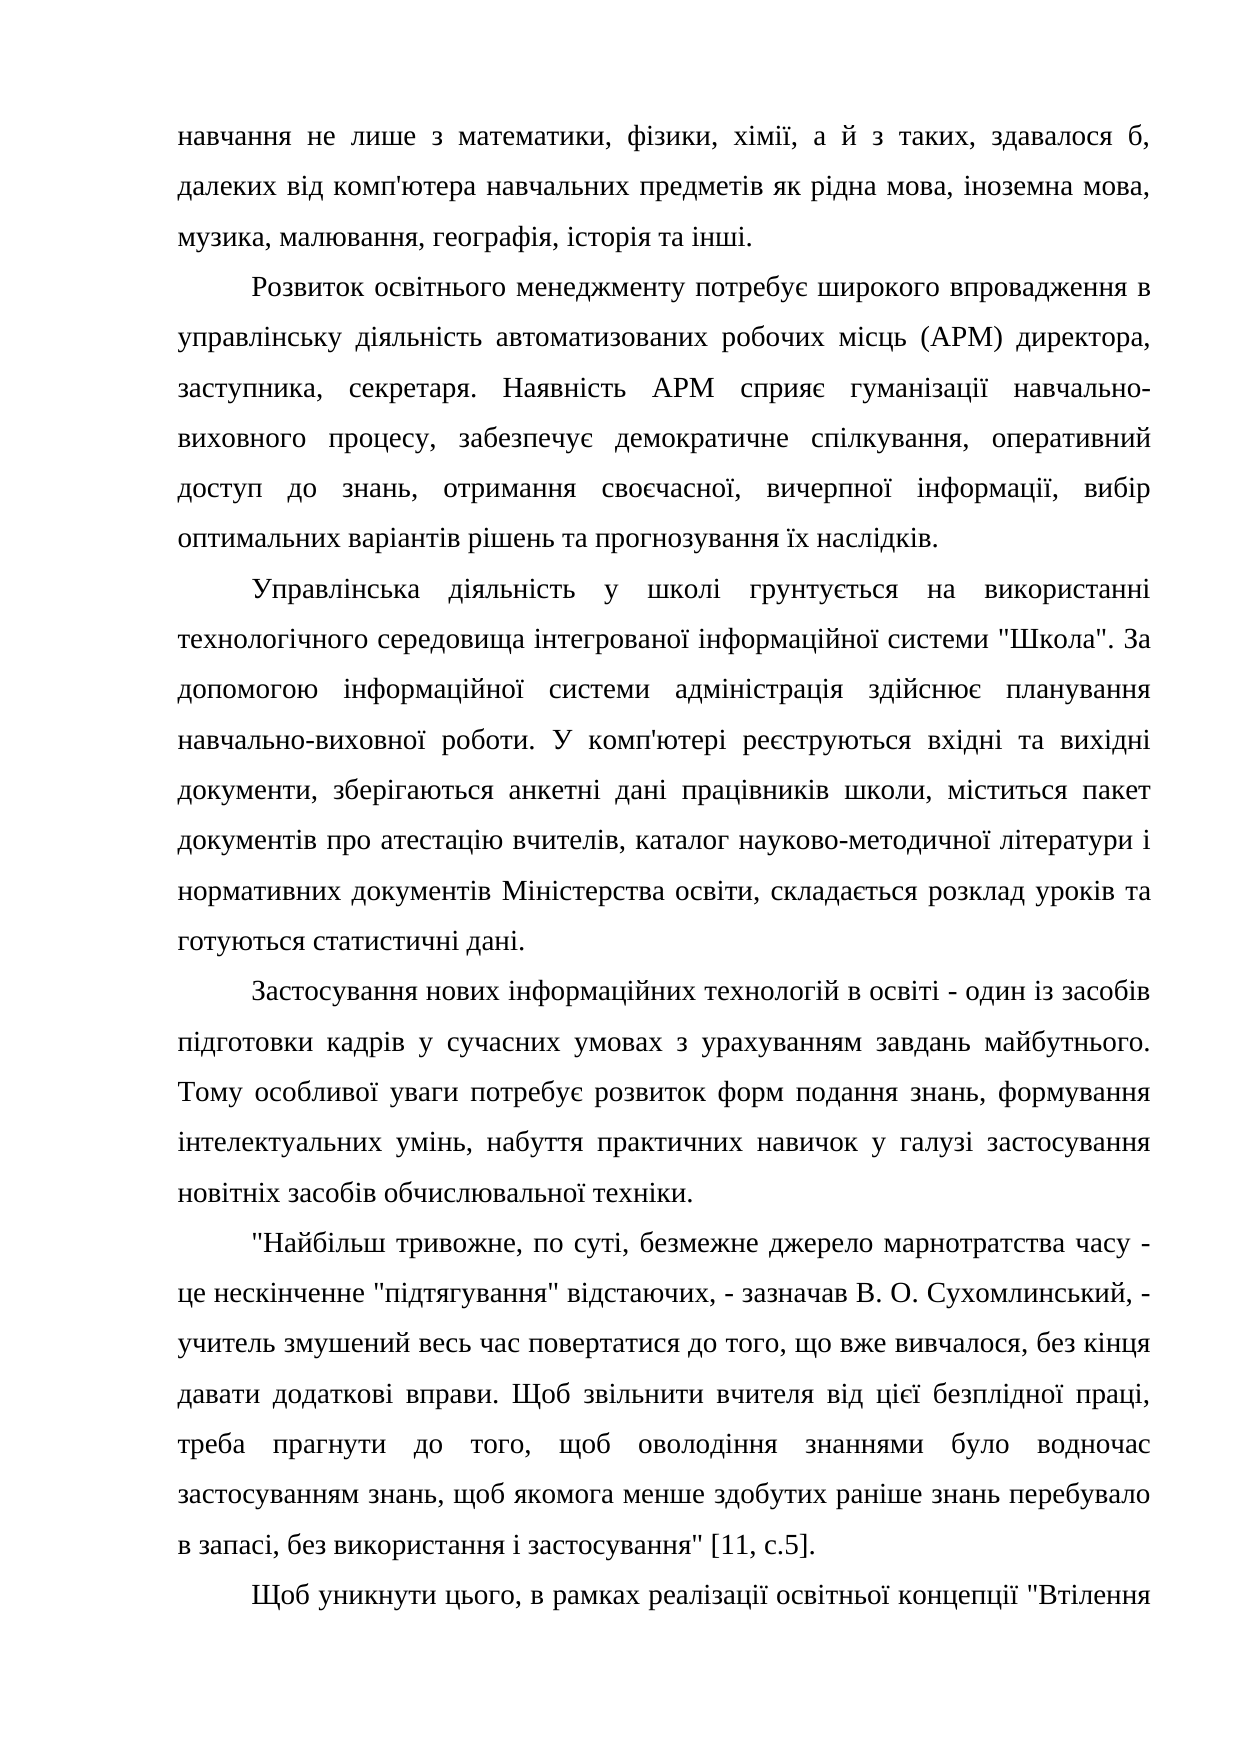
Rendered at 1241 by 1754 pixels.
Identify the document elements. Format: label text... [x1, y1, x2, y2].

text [177, 118, 1152, 252]
text Розвиток освітнього менеджменту потребує широкого впровадження в управлінську діяльність автоматизованих робочих місць (АРМ) директора, заступника, секретаря. Наявність АРМ сприяє гуманізації навчально-виховного процесу, забезпечує демократичне спілкування, оперативний доступ до знань, отримання своєчасної, вичерпної інформації, вибір оптимальних варіантів рішень та прогнозування їх наслідків. [177, 269, 1152, 554]
text "Найбільш тривожне, по суті, безмежне джерело марнотратства часу - це нескінченне "підтягування" відстаючих, - зазначав В. О. Сухомлинський, - учитель змушений весь час повертатися до того, що вже вивчалося, без кінця давати додаткові вправи. Щоб звільнити вчителя від цієї безплідної праці, треба прагнути до того, щоб оволодіння знаннями було водночас застосуванням знань, щоб якомога менше здобутих раніше знань перебувало в запасі, без використання і застосування" [11, с.5]. [177, 1225, 1152, 1560]
text Управлінська діяльність у школі грунтується на використанні технологічного середовища інтегрованої інформаційної системи "Школа". За допомогою інформаційної системи адміністрація здійснює планування навчально-виховної роботи. У комп'ютері реєструються вхідні та вихідні документи, зберігаються анкетні дані працівників школи, міститься пакет документів про атестацію вчителів, каталог науково-методичної літератури і нормативних документів Міністерства освіти, складається розклад уроків та готуються статистичні дані. [177, 571, 1152, 957]
text Застосування нових інформаційних технологій в освіті - один із засобів підготовки кадрів у сучасних умовах з урахуванням завдань майбутнього. Тому особливої уваги потребує розвиток форм подання знань, формування інтелектуальних умінь, набуття практичних навичок у галузі застосування новітніх засобів обчислювальної техніки. [177, 973, 1152, 1208]
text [177, 1577, 1152, 1611]
